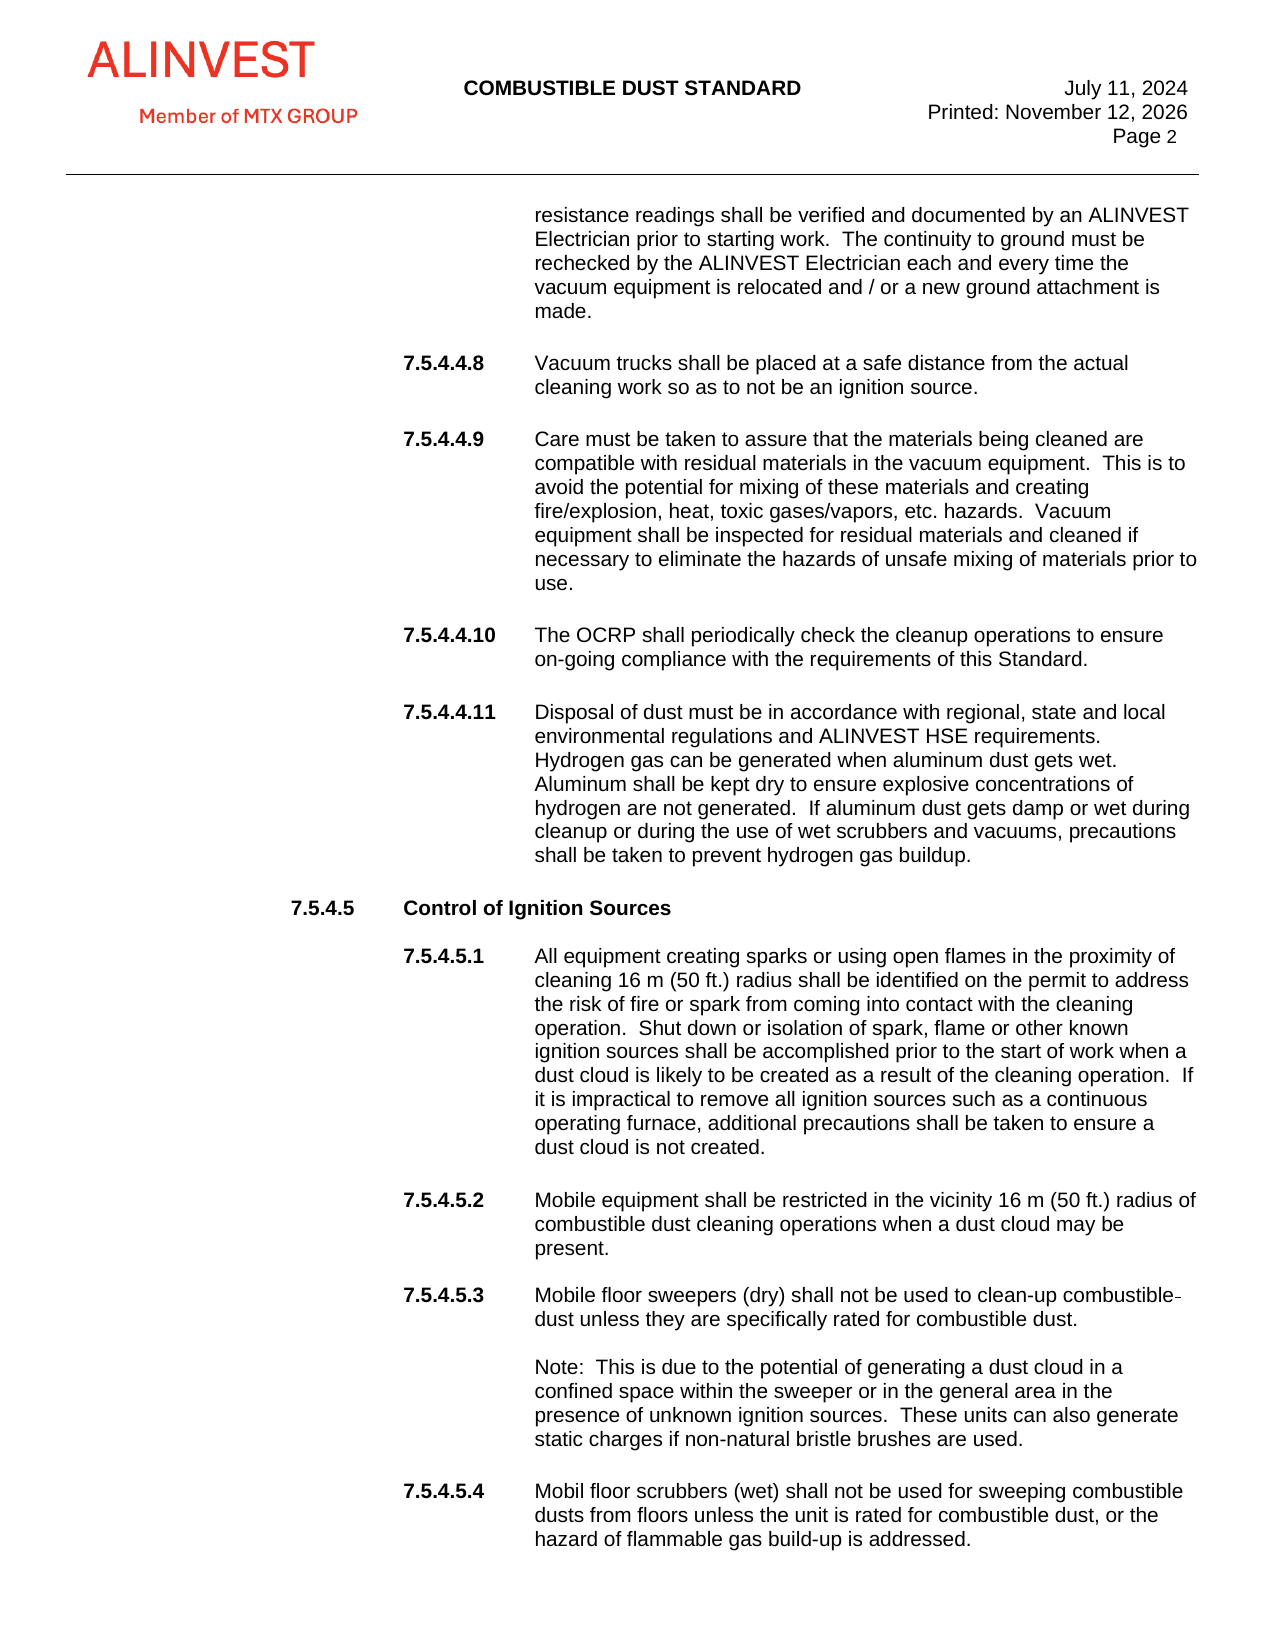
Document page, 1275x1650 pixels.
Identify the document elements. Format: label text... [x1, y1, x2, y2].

list Vacuum trucks shall be placed at a safe distance from the actual cleaning work so as to not be an ignition source. [403, 351, 1200, 427]
list Care must be taken to assure that the materials being cleaned are compatible with residual materials in the vacuum equipment. This is to avoid the potential for mixing of these materials and creating fire/explosion, heat, toxic gases/vapors, etc. hazards. Vacuum equipment shall be inspected for residual materials and cleaned if necessary to eliminate the hazards of unsafe mixing of materials prior to use. [403, 427, 1200, 623]
list The OCRP shall periodically check the cleanup operations to ensure on-going compliance with the requirements of this Standard. [403, 623, 1200, 699]
picture [76, 28, 367, 134]
list Mobile equipment shall be restricted in the vicinity 16 m (50 ft.) radius of combustible dust cleaning operations when a dust cloud may be present. [403, 1187, 1200, 1259]
list Control of Ignition Sources [291, 896, 1200, 919]
list All equipment creating sparks or using open flames in the proximity of cleaning 16 m (50 ft.) radius shall be identified on the permit to address the risk of fire or spark from coming into contact with the cleaning operation. Shut down or isolation of spark, flame or other known ignition sources shall be accomplished prior to the start of work when a dust cloud is likely to be created as a result of the cleaning operation. If it is impractical to remove all ignition sources such as a continuous operating furnace, additional precautions shall be taken to ensure a dust cloud is not created. [403, 943, 1200, 1187]
list Mobil floor scrubbers (wet) shall not be used for sweeping combustible dusts from floors unless the unit is rated for combustible dust, or the hazard of flammable gas build-up is addressed. [403, 1479, 1200, 1551]
list Mobile floor sweepers (dry) shall not be used to clean-up combustible dust unless they are specifically rated for combustible dust. Note: This is due to the potential of generating a dust cloud in a confined space within the sweeper or in the general area in the presence of unknown ignition sources. These units can also generate static charges if non-natural bristle brushes are used. [403, 1283, 1200, 1479]
list Disposal of dust must be in accordance with regional, state and local environmental regulations and ALINVEST HSE requirements. Hydrogen gas can be generated when aluminum dust gets wet. Aluminum shall be kept dry to ensure explosive concentrations of hydrogen are not generated. If aluminum dust gets damp or wet during cleanup or during the use of wet scrubbers and vacuums, precautions shall be taken to prevent hydrogen gas buildup. [403, 699, 1200, 896]
